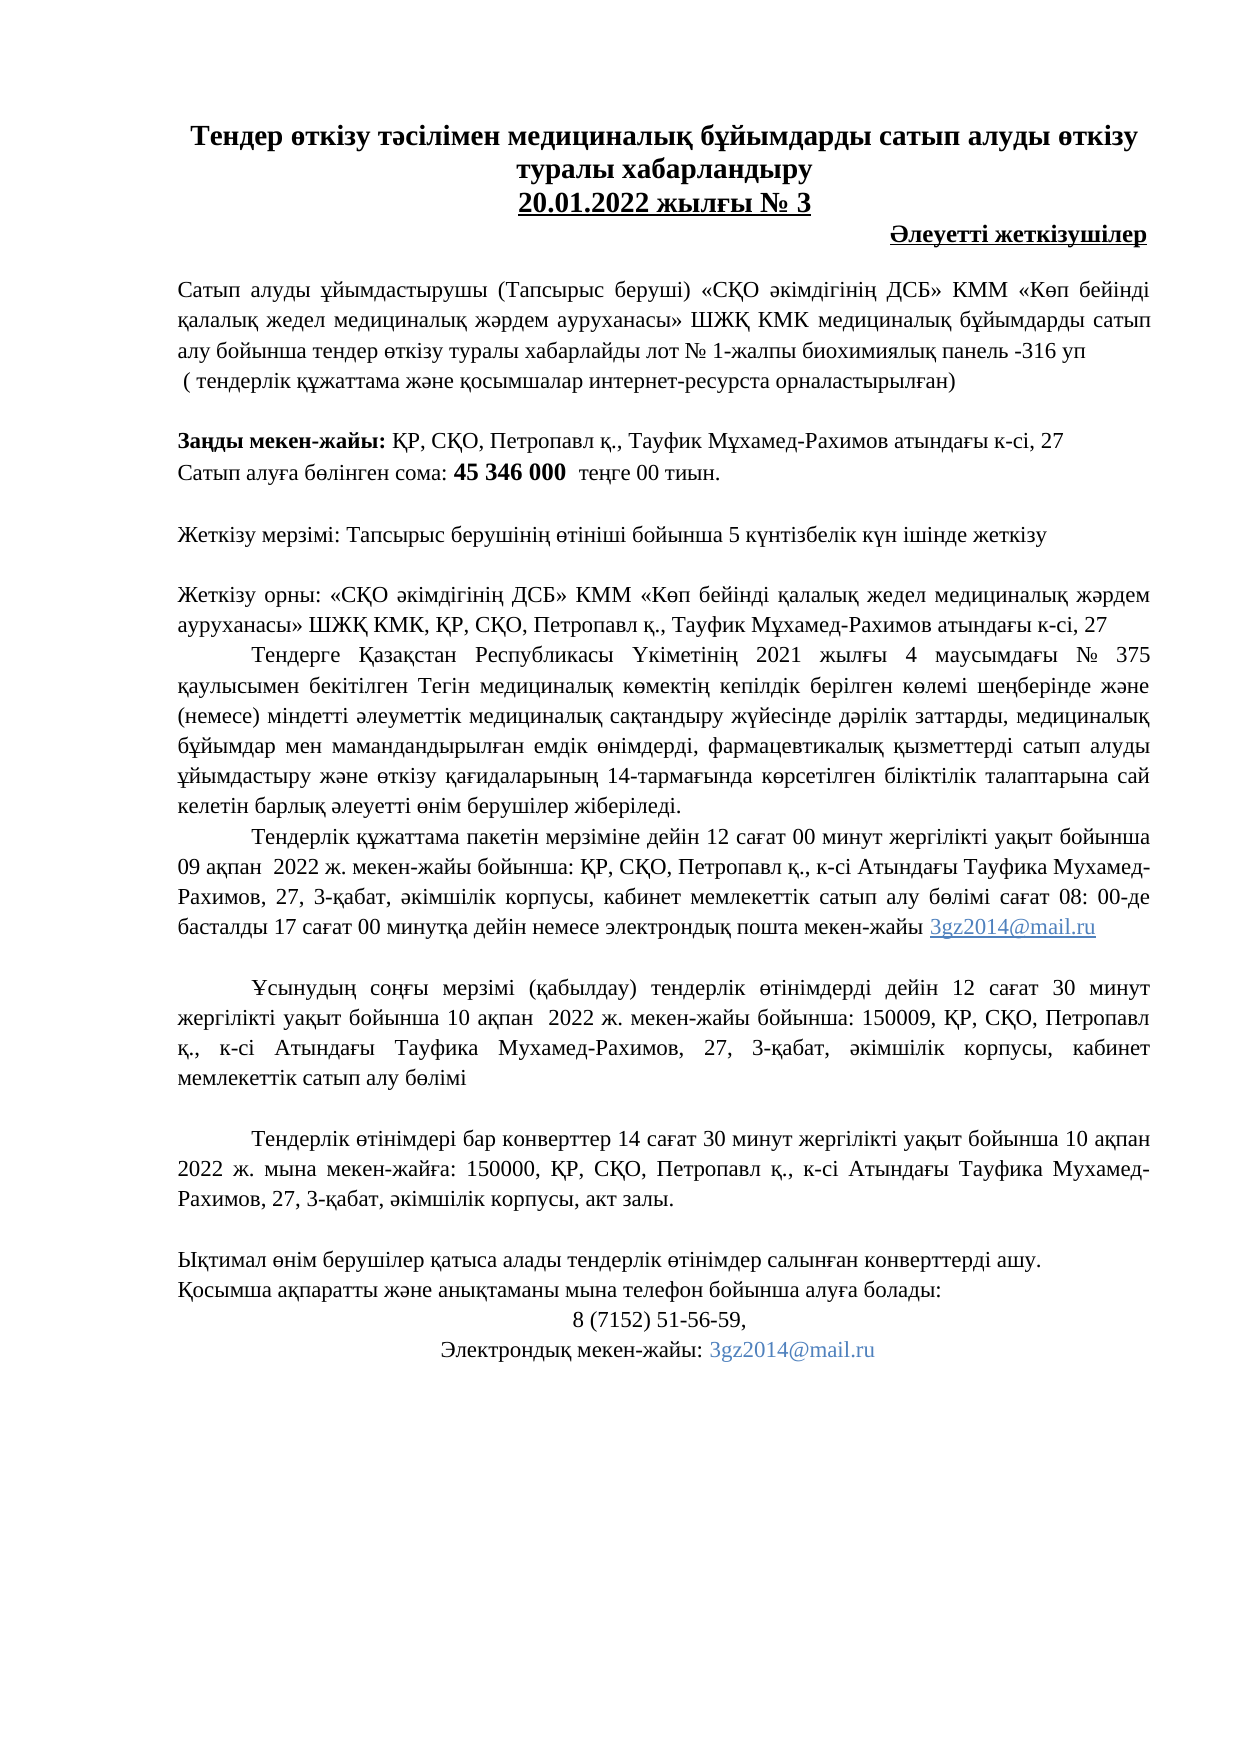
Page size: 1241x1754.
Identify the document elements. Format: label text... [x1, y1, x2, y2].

text Тендер өткізу тәсілімен медициналық бұйымдарды сатып алуды өткізу туралы хабарландыру [177, 118, 1152, 185]
text Жеткізу мерзімі: Тапсырыс берушінің өтініші бойынша 5 күнтізбелік күн ішінде жеткізу [177, 521, 1152, 547]
text Қосымша ақпаратты және анықтаманы мына телефон бойынша алуға болады: [177, 1276, 1152, 1302]
text Электрондық мекен-жайы: 3gz2014@mail.ru [177, 1336, 1152, 1363]
text Ықтимал өнім берушілер қатыса алады тендерлік өтінімдер салынған конверттерді ашу. [177, 1246, 1152, 1272]
text Тендерлік құжаттама пакетін мерзіміне дейін 12 сағат 00 минут жергілікті уақыт бойынша 09 ақпан 2022 ж. мекен-жайы бойынша: ҚР, СҚО, Петропавл қ., к-сі Атындағы Тауфика Мухамед-Рахимов, 27, 3-қабат, әкімшілік корпусы, кабинет мемлекеттік сатып алу бөлімі сағат 08: 00-де басталды 17 сағат 00 минутқа дейін немесе электрондық пошта мекен-жайы 3gz2014@mail.ru [177, 823, 1152, 940]
text Тендерге Қазақстан Республикасы Үкіметінің 2021 жылғы 4 маусымдағы № 375 қаулысымен бекітілген Тегін медициналық көмектің кепілдік берілген көлемі шеңберінде және (немесе) міндетті әлеуметтік медициналық сақтандыру жүйесінде дәрілік заттарды, медициналық бұйымдар мен мамандандырылған емдік өнімдерді, фармацевтикалық қызметтерді сатып алуды ұйымдастыру және өткізу қағидаларының 14-тармағында көрсетілген біліктілік талаптарына сай келетін барлық әлеуетті өнім берушілер жіберіледі. [177, 642, 1152, 819]
text ( тендерлік құжаттама және қосымшалар интернет-ресурста орналастырылған) [177, 367, 1152, 393]
text 20.01.2022 жылғы № 3 [177, 185, 1152, 219]
text Жеткізу орны: «СҚО әкімдігінің ДСБ» КММ «Көп бейінді қалалық жедел медициналық жәрдем ауруханасы» ШЖҚ КМК, ҚР, СҚО, Петропавл қ., Тауфик Мұхамед-Рахимов атындағы к-сі, 27 [177, 581, 1152, 638]
text 8 (7152) 51-56-59, [177, 1306, 1152, 1332]
text Сатып алуды ұйымдастырушы (Тапсырыс беруші) «СҚО әкімдігінің ДСБ» КММ «Көп бейінді қалалық жедел медициналық жәрдем ауруханасы» ШЖҚ КМК медициналық бұйымдарды сатып алу бойынша тендер өткізу туралы хабарлайды лот № 1-жалпы биохимиялық панель -316 уп [177, 276, 1152, 363]
text Тендерлік өтінімдері бар конверттер 14 сағат 30 минут жергілікті уақыт бойынша 10 ақпан 2022 ж. мына мекен-жайға: 150000, ҚР, СҚО, Петропавл қ., к-сі Атындағы Тауфика Мухамед-Рахимов, 27, 3-қабат, әкімшілік корпусы, акт залы. [177, 1125, 1152, 1212]
text Ұсынудың соңғы мерзімі (қабылдау) тендерлік өтінімдерді дейін 12 сағат 30 минут жергілікті уақыт бойынша 10 ақпан 2022 ж. мекен-жайы бойынша: 150009, ҚР, СҚО, Петропавл қ., к-сі Атындағы Тауфика Мухамед-Рахимов, 27, 3-қабат, әкімшілік корпусы, кабинет мемлекеттік сатып алу бөлімі [177, 974, 1152, 1091]
text Әлеуетті жеткізушілер [177, 219, 1152, 247]
text Заңды мекен-жайы: ҚР, СҚО, Петропавл қ., Тауфик Мұхамед-Рахимов атындағы к-сі, 27 [177, 427, 1152, 454]
text Сатып алуға бөлінген сома: 45 346 000 теңге 00 тиын. [177, 457, 1152, 486]
